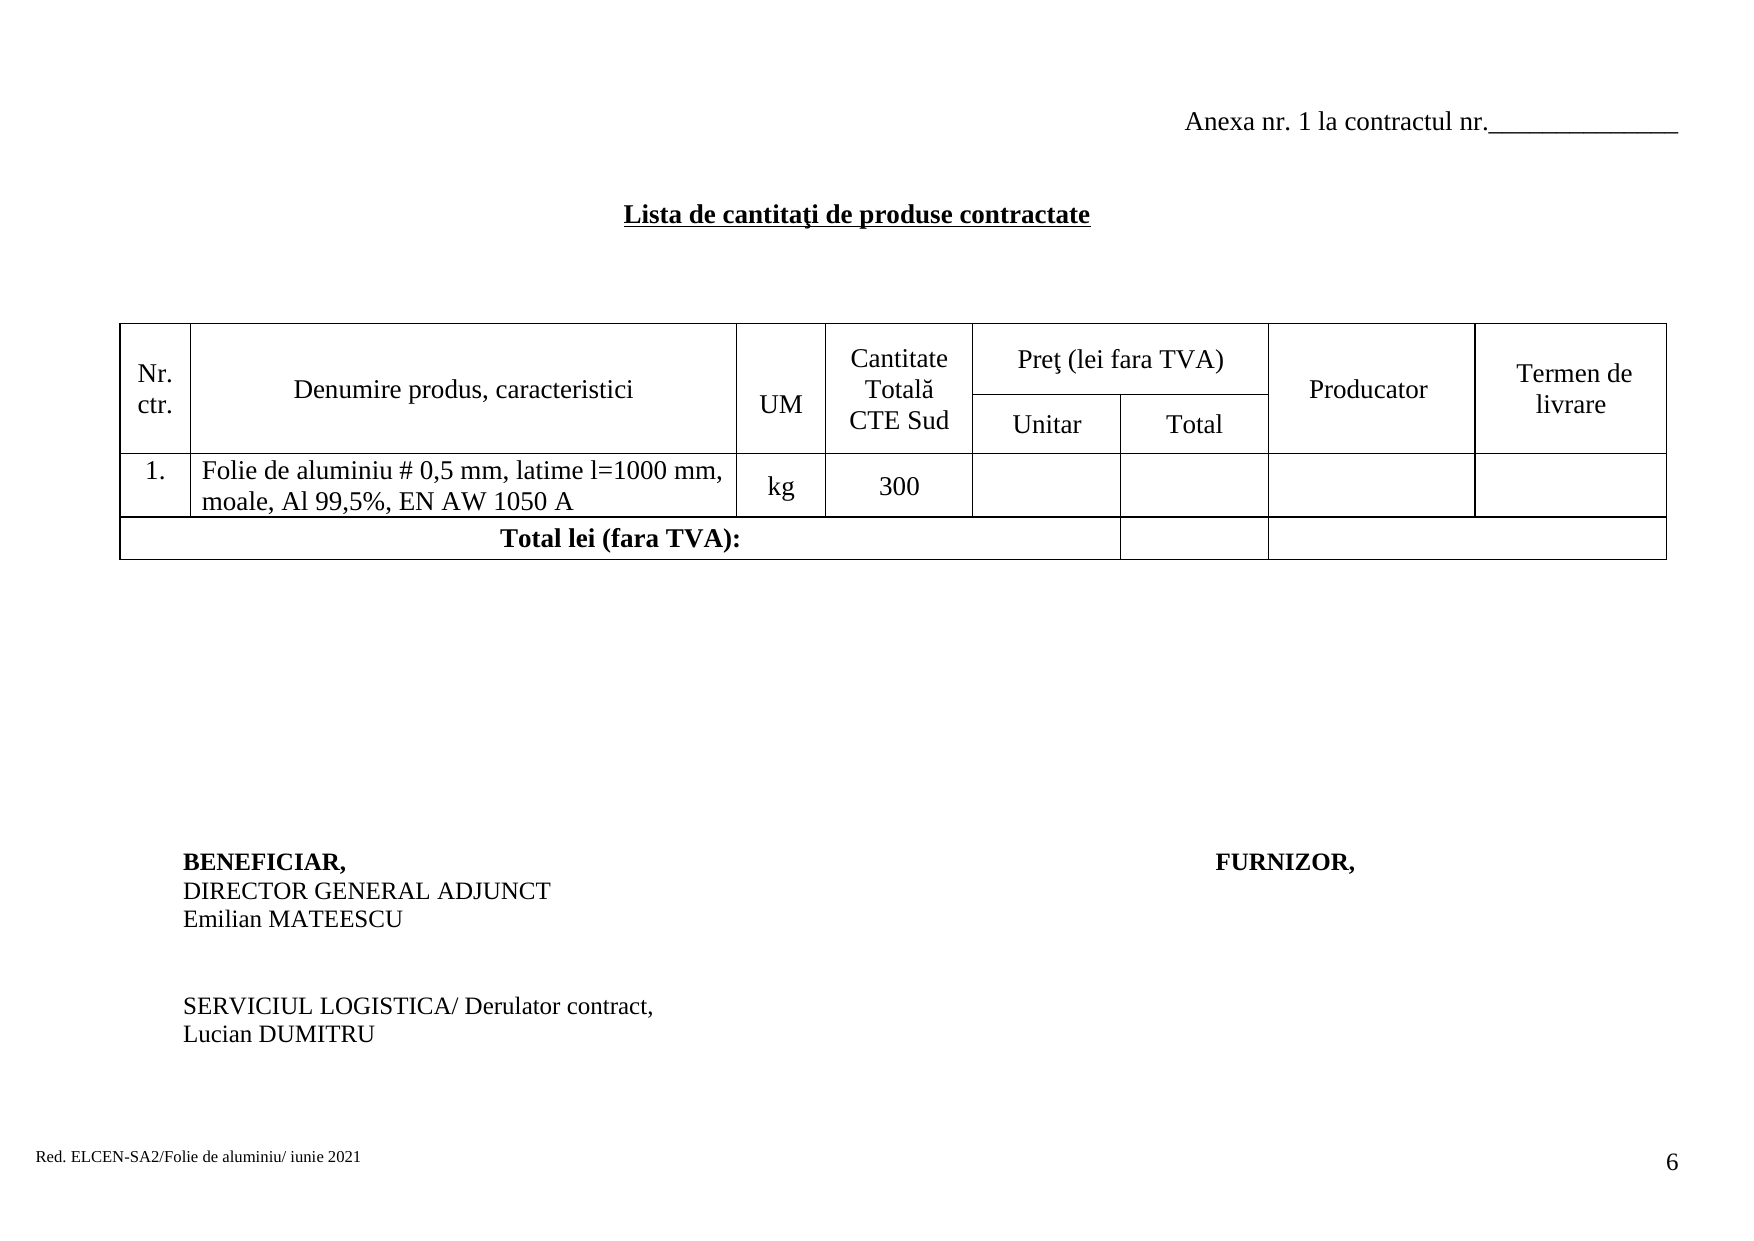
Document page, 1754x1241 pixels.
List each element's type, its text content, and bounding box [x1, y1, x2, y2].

table_cell kg [737, 454, 825, 516]
table_cell Unitar [973, 395, 1120, 453]
text BENEFICIAR, FURNIZOR, [109, 847, 1678, 876]
text DIRECTOR GENERAL ADJUNCT [35, 876, 1678, 904]
table_cell [1476, 454, 1666, 516]
table_cell 1. [121, 454, 190, 516]
text Lista de cantitaţi de produse contractate [35, 198, 1678, 229]
text Lucian DUMITRU [35, 1019, 1678, 1048]
text Emilian MATEESCU [35, 904, 1678, 933]
table_cell Folie de aluminiu # 0,5 mm, latime l=1000 mm, moale, Al 99,5%, EN AW 1050 A [191, 454, 736, 516]
table_header Denumire produs, caracteristici [191, 324, 736, 453]
table_header Preţ (lei fara TVA) [973, 324, 1268, 393]
table_cell [1269, 518, 1666, 558]
table_header Termen de livrare [1476, 324, 1666, 453]
table_header UM [737, 324, 825, 453]
table_header Cantitate Totală CTE Sud [826, 324, 972, 453]
table_cell Total lei (fara TVA): [121, 518, 1120, 558]
table_cell [1121, 518, 1268, 558]
text SERVICIUL LOGISTICA/ Derulator contract, [35, 991, 1678, 1019]
table_header Nr. ctr. [121, 324, 190, 453]
table_cell Total [1121, 395, 1268, 453]
table_header Producator [1269, 324, 1474, 453]
text Anexa nr. 1 la contractul nr.______________ [35, 105, 1678, 136]
table_cell [1121, 454, 1268, 516]
table_cell 300 [826, 454, 972, 516]
table_cell [973, 454, 1120, 516]
table_cell [1269, 454, 1474, 516]
